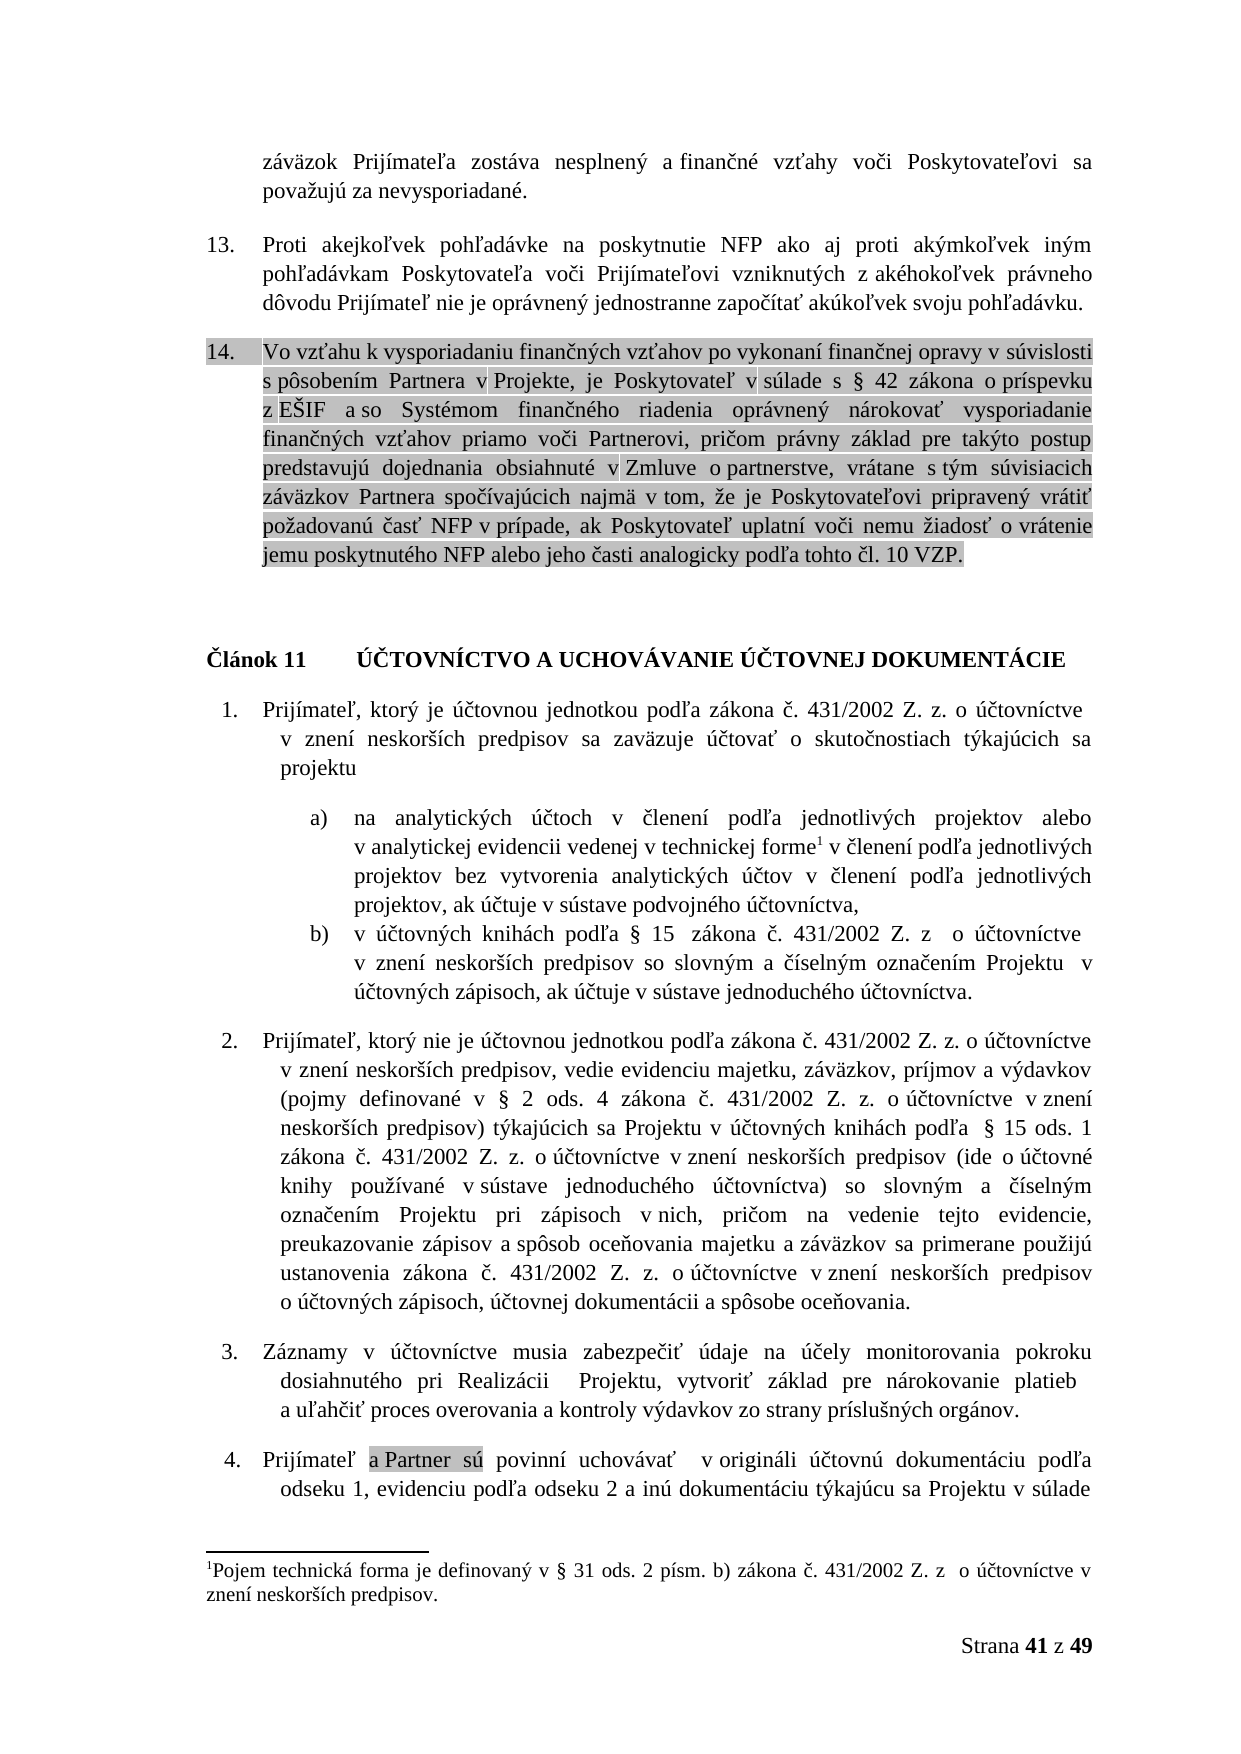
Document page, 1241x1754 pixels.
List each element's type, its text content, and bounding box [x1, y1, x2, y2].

list Záznamy v účtovníctve musia zabezpečiť údaje na účely monitorovania pokroku dosiahnutého pri Realizácii Projektu, vytvoriť základ pre nárokovanie platieb a uľahčiť proces overovania a kontroly výdavkov zo strany príslušných orgánov. [221, 1338, 1092, 1422]
list Prijímateľ, ktorý nie je účtovnou jednotkou podľa zákona č. 431/2002 Z. z. o účtovníctve v znení neskorších predpisov, vedie evidenciu majetku, záväzkov, príjmov a výdavkov (pojmy definované v § 2 ods. 4 zákona č. 431/2002 Z. z. o účtovníctve v znení neskorších predpisov) týkajúcich sa Projektu v účtovných knihách podľa § 15 ods. 1 zákona č. 431/2002 Z. z. o účtovníctve v znení neskorších predpisov (ide o účtovné knihy používané v sústave jednoduchého účtovníctva) so slovným a číselným označením Projektu pri zápisoch v nich, pričom na vedenie tejto evidencie, preukazovanie zápisov a spôsob oceňovania majetku a záväzkov sa primerane použijú ustanovenia zákona č. 431/2002 Z. z. o účtovníctve v znení neskorších predpisov o účtovných zápisoch, účtovnej dokumentácii a spôsobe oceňovania. [221, 1028, 1092, 1314]
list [224, 1446, 1092, 1501]
list Proti akejkoľvek pohľadávke na poskytnutie NFP ako aj proti akýmkoľvek iným pohľadávkam Poskytovateľa voči Prijímateľovi vzniknutých z akéhokoľvek právneho dôvodu Prijímateľ nie je oprávnený jednostranne započítať akúkoľvek svoju pohľadávku. [206, 231, 1092, 315]
text Článok 11 ÚČTOVNÍCTVO A UCHOVÁVANIE ÚČTOVNEJ DOKUMENTÁCIE [206, 647, 1092, 673]
list v účtovných knihách podľa § 15 zákona č. 431/2002 Z. z o účtovníctve v znení neskorších predpisov so slovným a číselným označením Projektu v účtovných zápisoch, ak účtuje v sústave jednoduchého účtovníctva. [310, 920, 1092, 1004]
list Vo vzťahu k vysporiadaniu finančných vzťahov po vykonaní finančnej opravy v súvislosti s pôsobením Partnera v Projekte, je Poskytovateľ v súlade s § 42 zákona o príspevku z EŠIF a so Systémom finančného riadenia oprávnený nárokovať vysporiadanie finančných vzťahov priamo voči Partnerovi, pričom právny základ pre takýto postup predstavujú dojednania obsiahnuté v Zmluve o partnerstve, vrátane s tým súvisiacich záväzkov Partnera spočívajúcich najmä v tom, že je Poskytovateľovi pripravený vrátiť požadovanú časť NFP v prípade, ak Poskytovateľ uplatní voči nemu žiadosť o vrátenie jemu poskytnutého NFP alebo jeho časti analogicky podľa tohto čl. 10 VZP. [206, 345, 1092, 567]
list na analytických účtoch v členení podľa jednotlivých projektov alebo v analytickej evidencii vedenej v technickej forme v členení podľa jednotlivých projektov bez vytvorenia analytických účtov v členení podľa jednotlivých projektov, ak účtuje v sústave podvojného účtovníctva, [310, 804, 1092, 917]
list Prijímateľ, ktorý je účtovnou jednotkou podľa zákona č. 431/2002 Z. z. o účtovníctve v znení neskorších predpisov sa zaväzuje účtovať o skutočnostiach týkajúcich sa projektu [221, 696, 1092, 781]
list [206, 148, 1092, 203]
